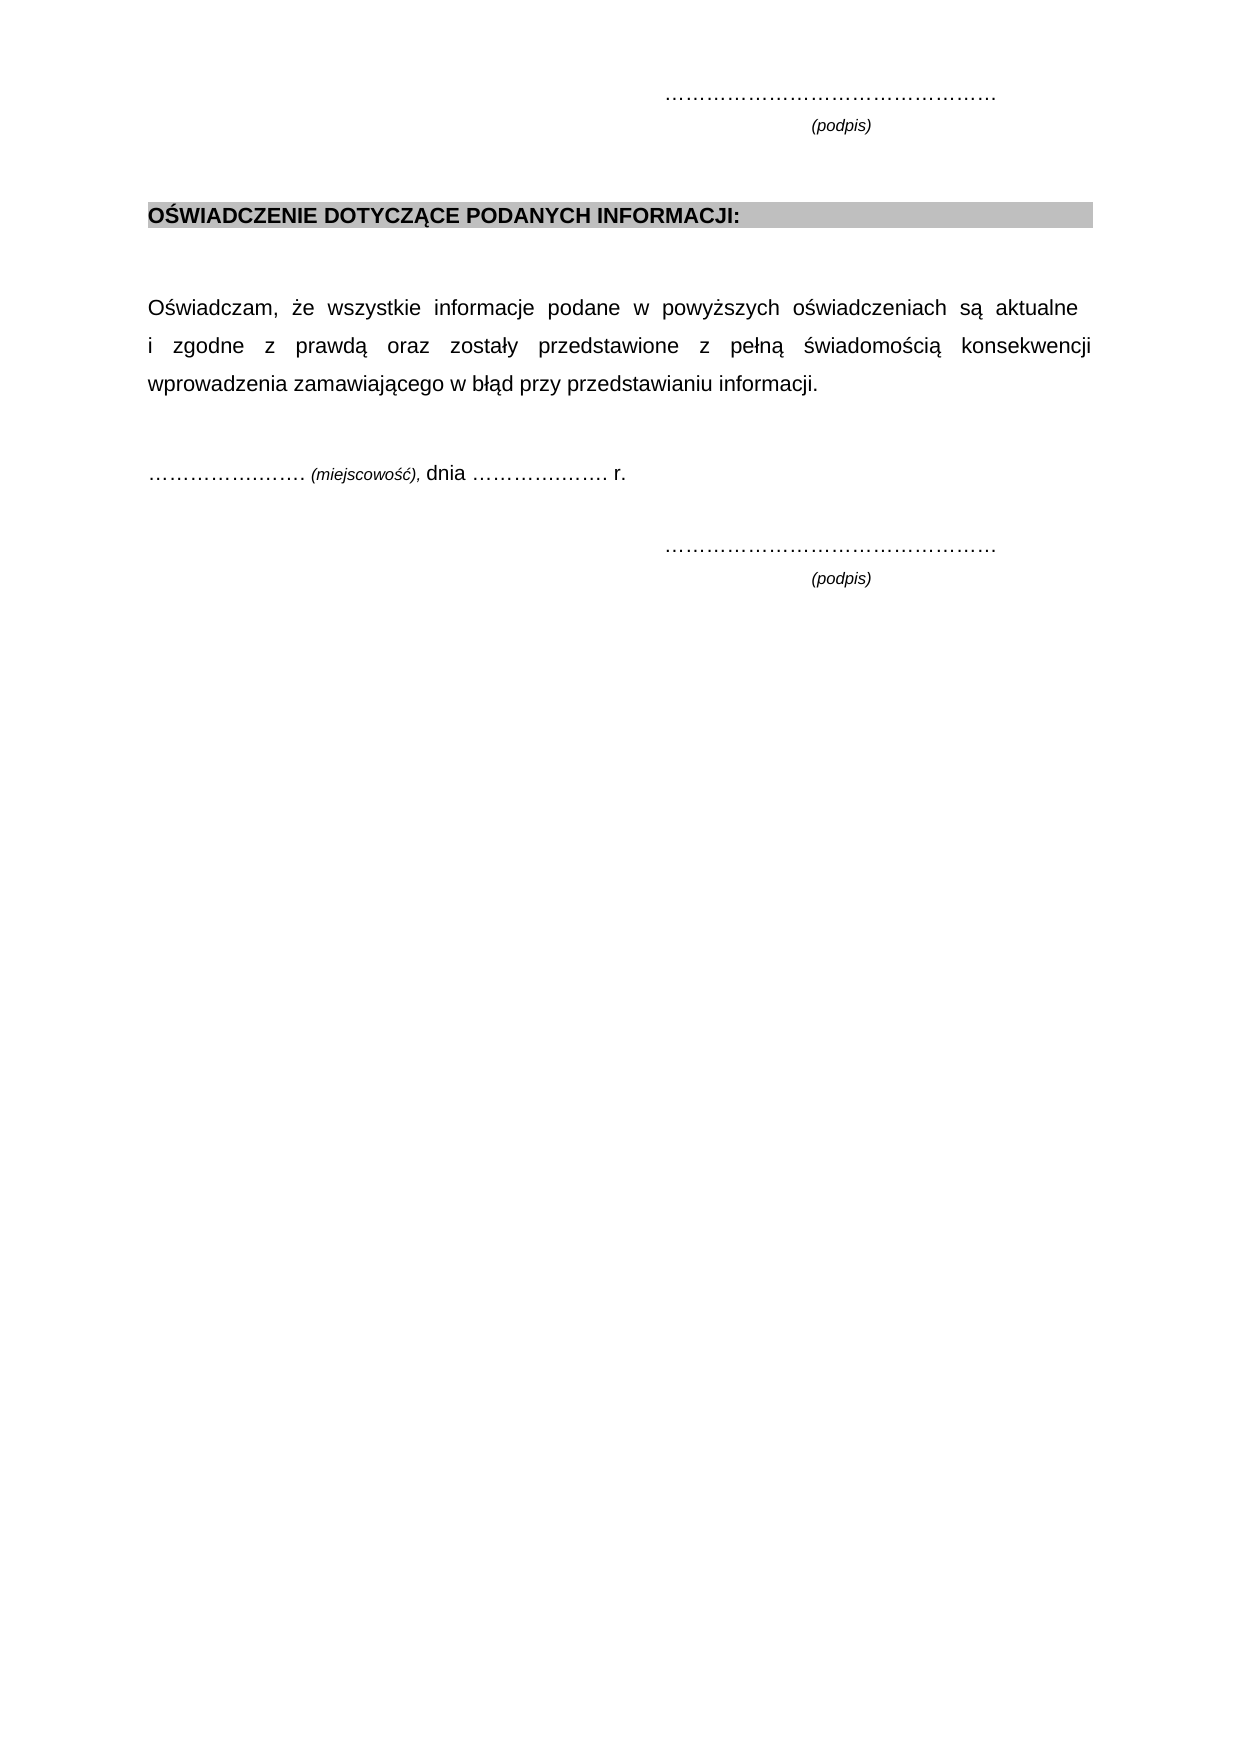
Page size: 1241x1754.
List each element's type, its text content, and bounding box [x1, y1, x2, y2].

text OŚWIADCZENIE DOTYCZĄCE PODANYCH INFORMACJI: [148, 202, 1093, 228]
text …………….……. (miejscowość), dnia ………….……. r. [148, 461, 1093, 485]
text ………………………………………… [148, 533, 1093, 557]
text ………………………………………… [148, 80, 1093, 104]
text (podpis) [738, 116, 1093, 135]
text Oświadczam, że wszystkie informacje podane w powyższych oświadczeniach są aktualne i zgodne z prawdą oraz zostały przedstawione z pełną świadomością konsekwencji wprowadzenia zamawiającego w błąd przy przedstawianiu informacji. [148, 295, 1093, 396]
text (podpis) [738, 569, 1093, 588]
